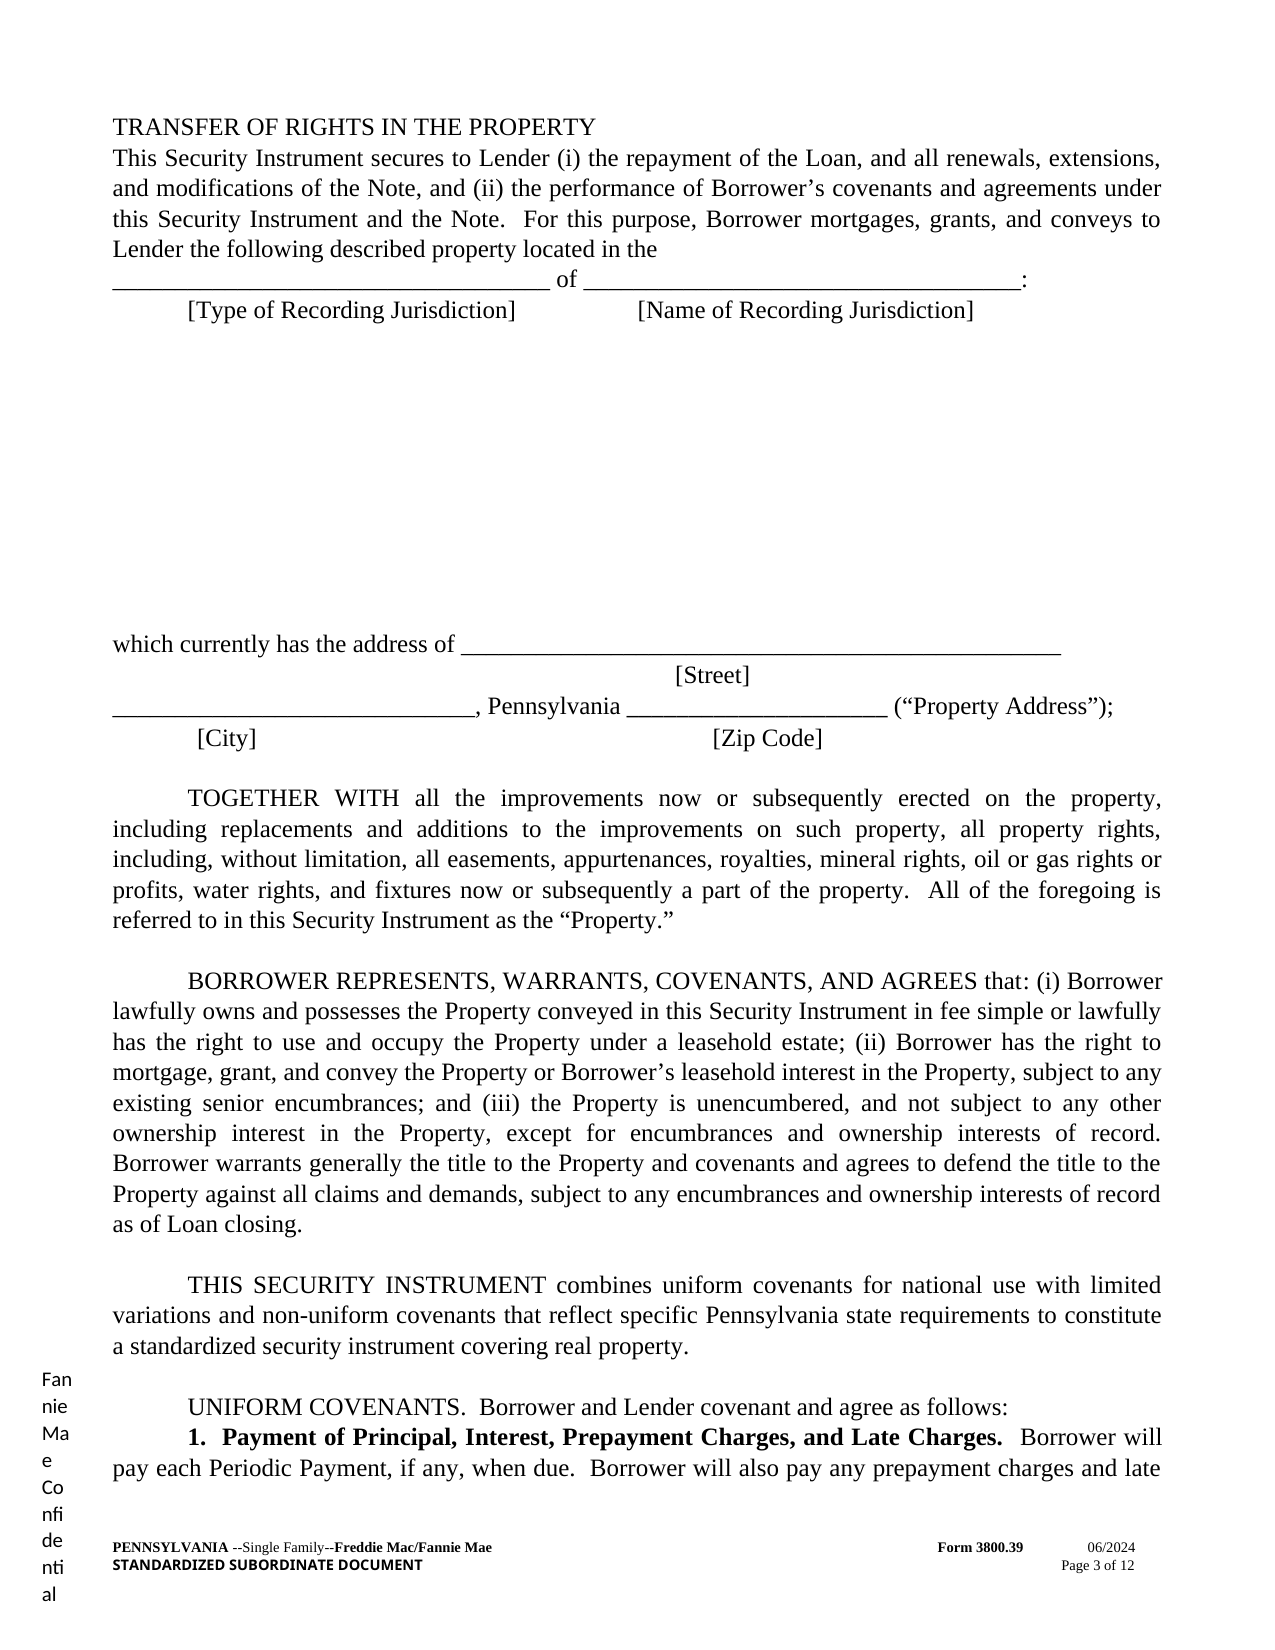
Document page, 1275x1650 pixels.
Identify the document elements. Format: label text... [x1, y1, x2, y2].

text which currently has the address of ________________________________________________ [112, 629, 1162, 658]
text ___________________________________ of ___________________________________: [112, 264, 1162, 293]
text [City] [Zip Code] [112, 723, 1162, 751]
text TRANSFER OF RIGHTS IN THE PROPERTY [112, 112, 1162, 141]
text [112, 1422, 1162, 1481]
text BORROWER REPRESENTS, WARRANTS, COVENANTS, AND AGREES that: (i) Borrower lawfully owns and possesses the Property conveyed in this Security Instrument in fee simple or lawfully has the right to use and occupy the Property under a leasehold estate; (ii) Borrower has the right to mortgage, grant, and convey the Property or Borrower’s leasehold interest in the Property, subject to any existing senior encumbrances; and (iii) the Property is unencumbered, and not subject to any other ownership interest in the Property, except for encumbrances and ownership interests of record. Borrower warrants generally the title to the Property and covenants and agrees to defend the title to the Property against all claims and demands, subject to any encumbrances and ownership interests of record as of Loan closing. [112, 966, 1162, 1238]
text [Type of Recording Jurisdiction] [Name of Recording Jurisdiction] [112, 295, 1162, 324]
text TOGETHER WITH all the improvements now or subsequently erected on the property, including replacements and additions to the improvements on such property, all property rights, including, without limitation, all easements, appurtenances, royalties, mineral rights, oil or gas rights or profits, water rights, and fixtures now or subsequently a part of the property. All of the foregoing is referred to in this Security Instrument as the “Property.” [112, 783, 1162, 934]
text [Street] [487, 660, 1162, 689]
text _____________________________, Pennsylvania _____________________ (“Property Address”); [112, 690, 1162, 721]
text This Security Instrument secures to Lender (i) the repayment of the Loan, and all renewals, extensions, and modifications of the Note, and (ii) the performance of Borrower’s covenants and agreements under this Security Instrument and the Note. For this purpose, Borrower mortgages, grants, and conveys to Lender the following described property located in the [112, 143, 1162, 263]
text THIS SECURITY INSTRUMENT combines uniform covenants for national use with limited variations and non-uniform covenants that reflect specific Pennsylvania state requirements to constitute a standardized security instrument covering real property. [112, 1270, 1162, 1360]
text UNIFORM COVENANTS. Borrower and Lender covenant and agree as follows: [112, 1392, 1162, 1421]
